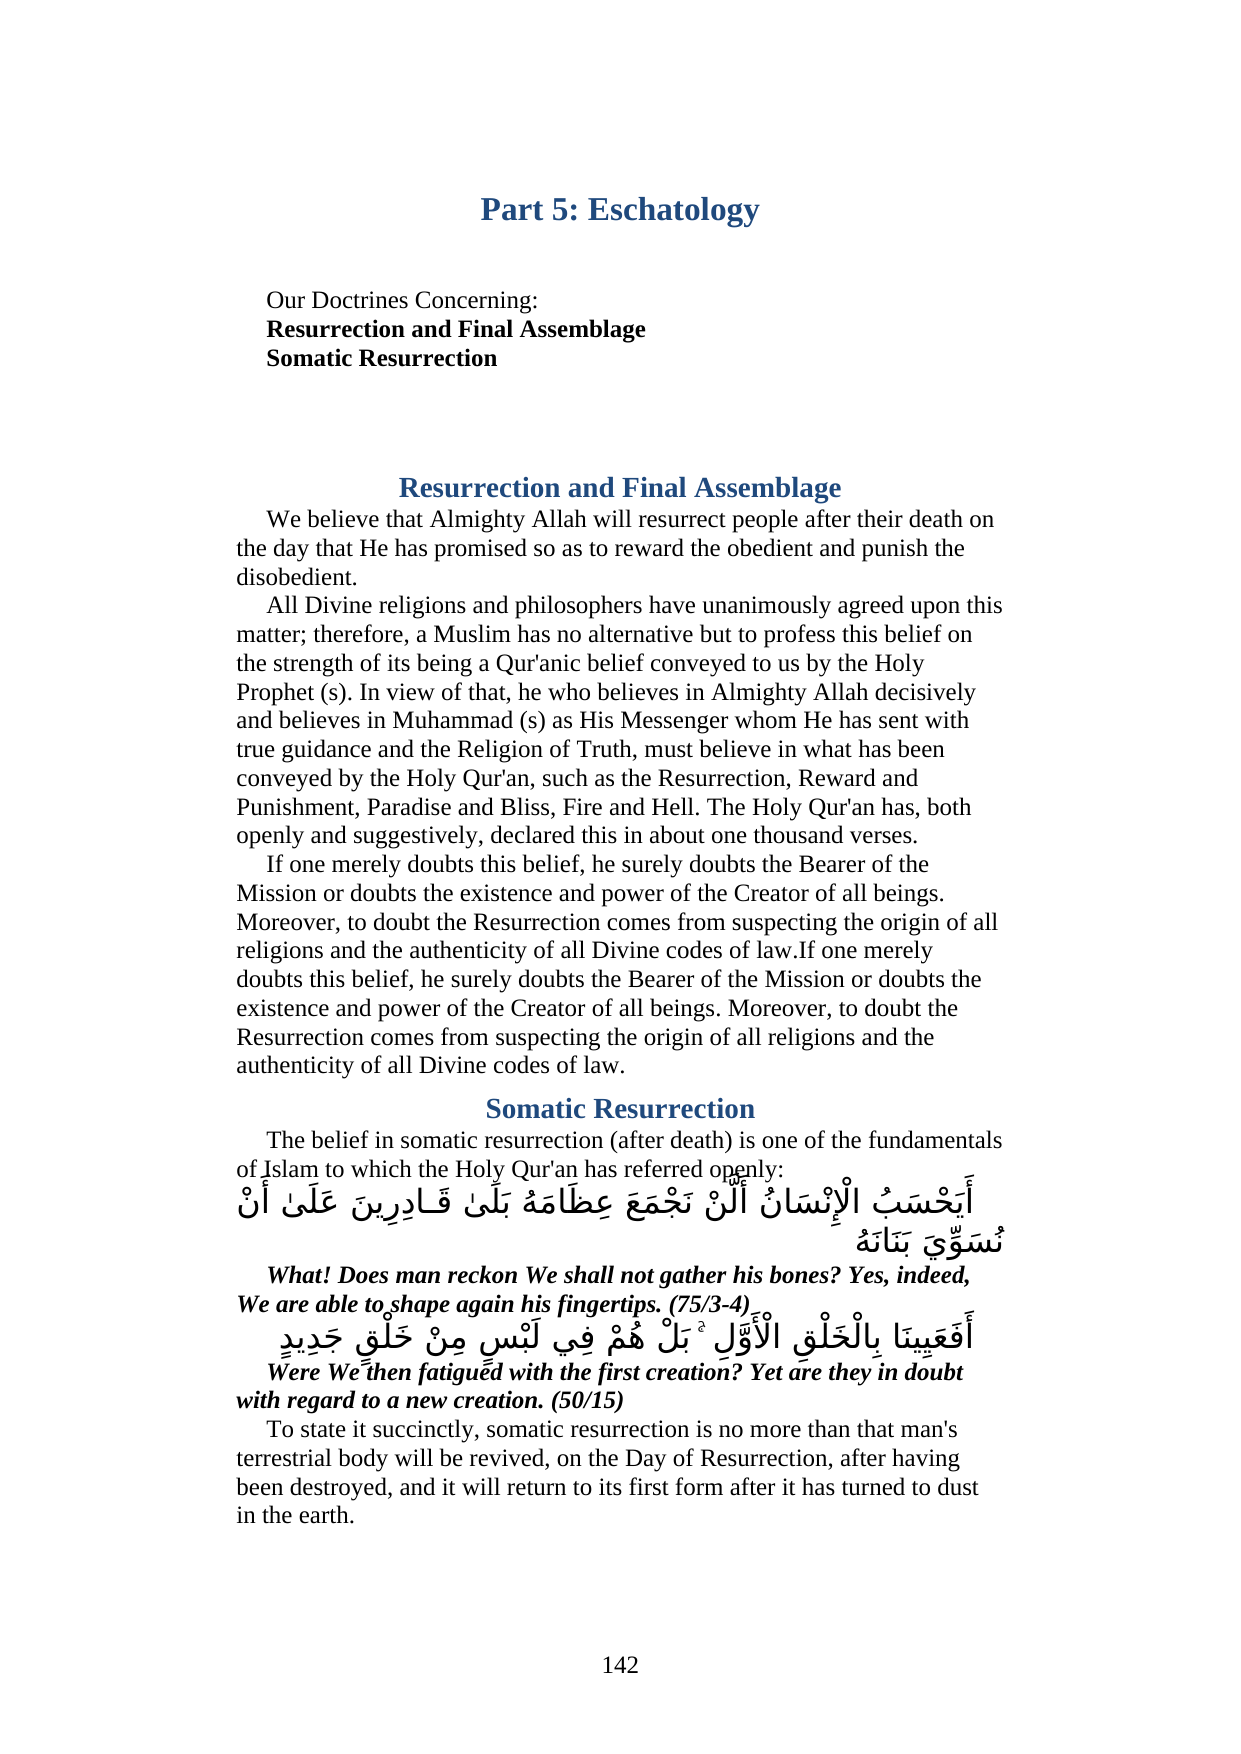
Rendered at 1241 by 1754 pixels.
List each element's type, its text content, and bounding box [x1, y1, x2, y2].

text أَفَعَيِينَا بِالْخَلْقِ الْأَوَّلِ ۚ بَلْ هُمْ فِي لَبْسٍ مِنْ خَلْقٍ جَدِيدٍ [236, 1318, 1004, 1357]
subtitle Resurrection and Final Assemblage [236, 471, 1004, 504]
text أَيَحْسَبُ الْإِنْسَانُ أَلَّنْ نَجْمَعَ عِظَامَهُ بَلَىٰ قَادِرِينَ عَلَىٰ أَنْ نُسَوِّيَ بَنَانَهُ [236, 1183, 1004, 1260]
text All Divine religions and philosophers have unanimously agreed upon this matter; therefore, a Muslim has no alternative but to profess this belief on the strength of its being a Qur'anic belief conveyed to us by the Holy Prophet (s). In view of that, he who believes in Almighty Allah decisively and believes in Muhammad (s) as His Messenger whom He has sent with true guidance and the Religion of Truth, must believe in what has been conveyed by the Holy Qur'an, such as the Resurrection, Reward and Punishment, Paradise and Bliss, Fire and Hell. The Holy Qur'an has, both openly and suggestively, declared this in about one thousand verses. [236, 590, 1004, 849]
text We believe that Almighty Allah will resurrect people after their death on the day that He has promised so as to reward the obedient and punish the disobedient. [236, 504, 1004, 590]
text If one merely doubts this belief, he surely doubts the Bearer of the Mission or doubts the existence and power of the Creator of all beings. Moreover, to doubt the Resurrection comes from suspecting the origin of all religions and the authenticity of all Divine codes of law.If one merely doubts this belief, he surely doubts the Bearer of the Mission or doubts the existence and power of the Creator of all beings. Moreover, to doubt the Resurrection comes from suspecting the origin of all religions and the authenticity of all Divine codes of law. [236, 849, 1004, 1079]
text To state it succinctly, somatic resurrection is no more than that man's terrestrial body will be revived, on the Day of Resurrection, after having been destroyed, and it will return to its first form after it has turned to dust in the earth. [236, 1414, 1004, 1529]
text Were We then fatigued with the first creation? Yet are they in doubt with regard to a new creation. (50/15) [236, 1357, 1004, 1414]
text Resurrection and Final Assemblage [236, 314, 1004, 343]
text What! Does man reckon We shall not gather his bones? Yes, indeed, We are able to shape again his fingertips. (75/3-4) [236, 1260, 1004, 1318]
text The belief in somatic resurrection (after death) is one of the fundamentals of Islam to which the Holy Qur'an has referred openly: [236, 1125, 1004, 1183]
text Somatic Resurrection [236, 343, 1004, 372]
subtitle Part 5: Eschatology [236, 190, 1004, 228]
subtitle Somatic Resurrection [236, 1092, 1004, 1125]
text Our Doctrines Concerning: [236, 286, 1004, 314]
